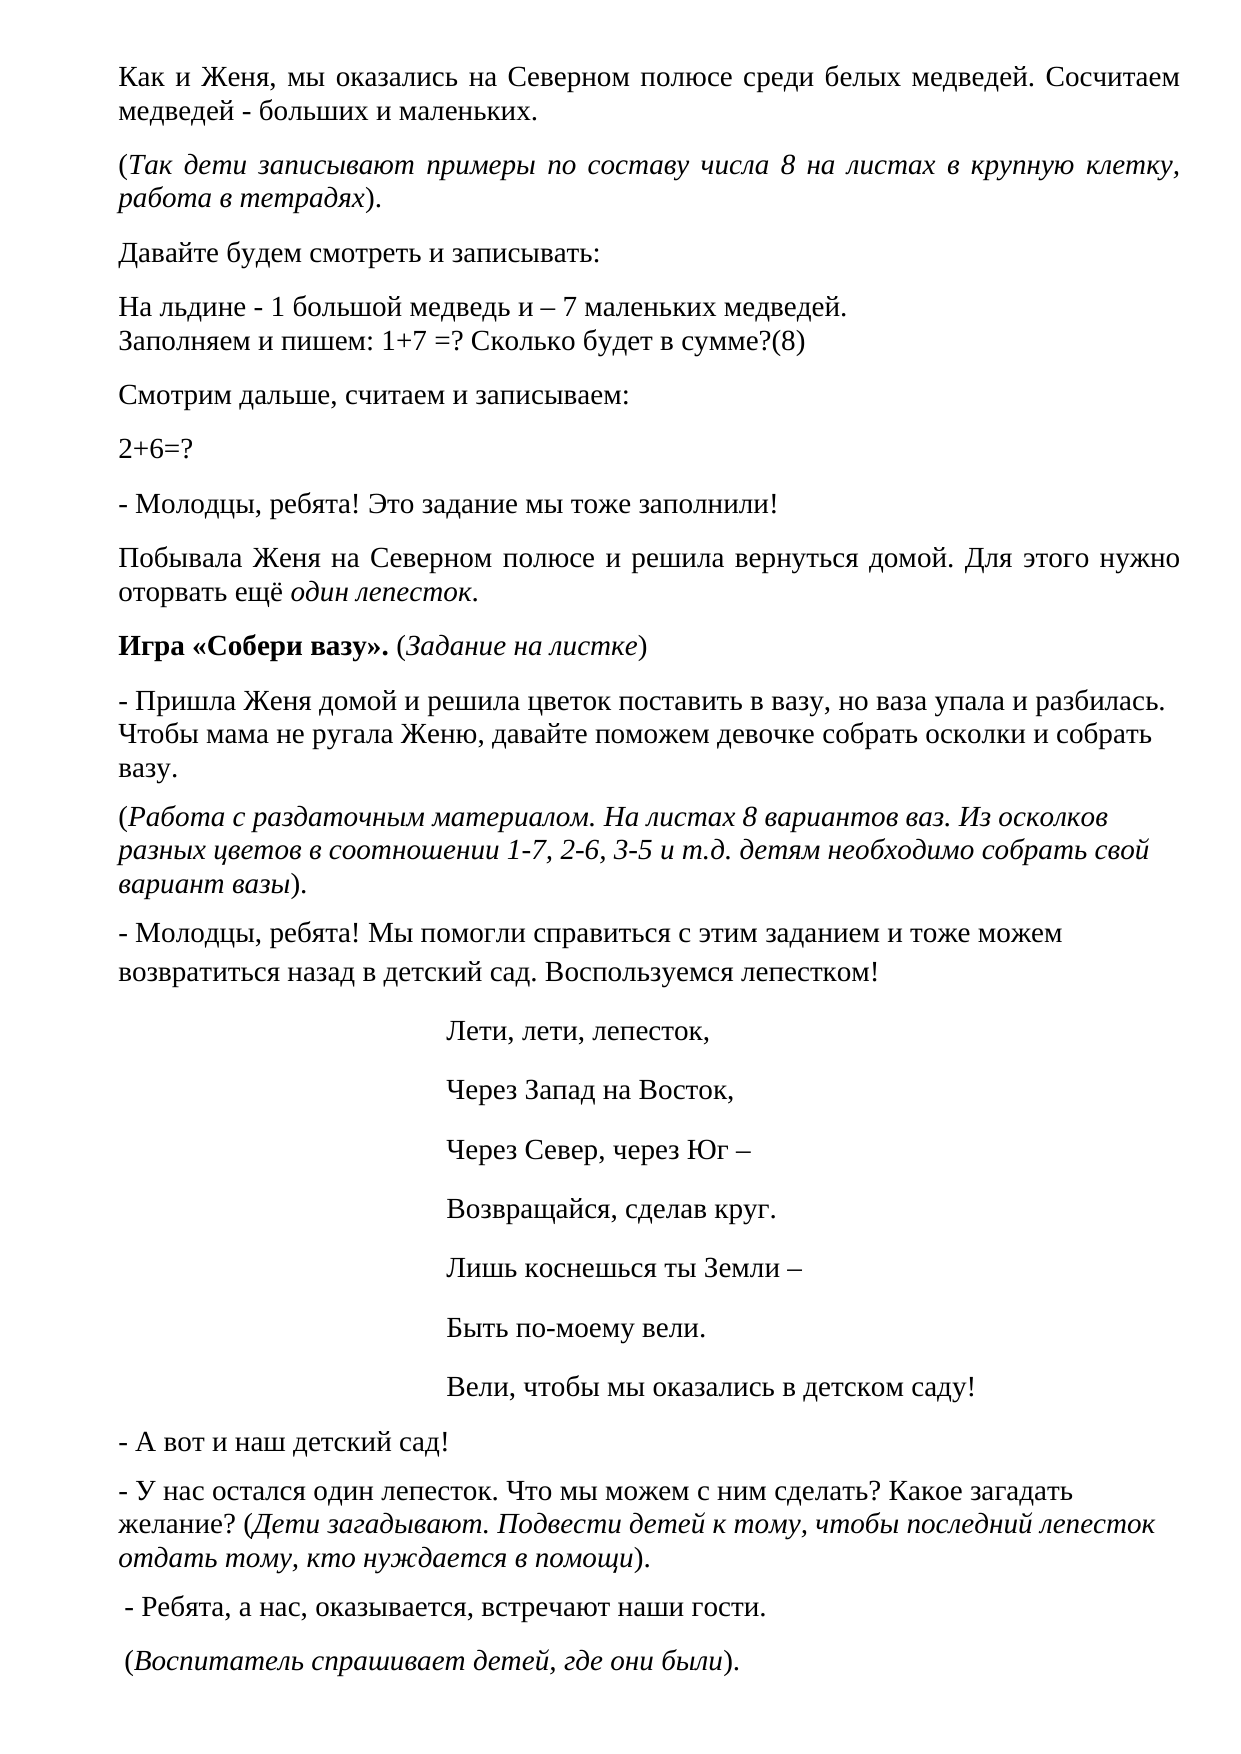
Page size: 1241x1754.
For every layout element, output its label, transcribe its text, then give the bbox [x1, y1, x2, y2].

text (Воспитатель спрашивает детей, где они были). [124, 1643, 1181, 1677]
text (Работа с раздаточным материалом. На листах 8 вариантов ваз. Из осколков разных цветов в соотношении 1-7, 2-6, 3-5 и т.д. детям необходимо собрать свой вариант вазы). [118, 799, 1181, 899]
text Как и Женя, мы оказались на Северном полюсе среди белых медведей. Сосчитаем медведей - больших и маленьких. [118, 59, 1181, 126]
text 2+6=? [118, 432, 1181, 465]
text - Молодцы, ребята! Это задание мы тоже заполнили! [118, 486, 1181, 519]
text На льдине - 1 большой медведь и – 7 маленьких медведей. Заполняем и пишем: 1+7 =? Сколько будет в сумме?(8) [118, 289, 1181, 356]
text Быть по-моему вели. [118, 1310, 1181, 1343]
text - Пришла Женя домой и решила цветок поставить в вазу, но ваза упала и разбилась. Чтобы мама не ругала Женю, давайте поможем девочке собрать осколки и собрать вазу. [118, 683, 1181, 783]
text Побывала Женя на Северном полюсе и решила вернуться домой. Для этого нужно оторвать ещё один лепесток. [118, 540, 1181, 607]
text - А вот и наш детский сад! [118, 1424, 1181, 1457]
text - Молодцы, ребята! Мы помогли справиться с этим заданием и тоже можем возвратиться назад в детский сад. Воспользуемся лепестком! [118, 915, 1181, 987]
text Давайте будем смотреть и записывать: [118, 235, 1181, 268]
text Вели, чтобы мы оказались в детском саду! [118, 1369, 1181, 1403]
text Через Север, через Юг – [118, 1132, 1181, 1165]
text - У нас остался один лепесток. Что мы можем с ним сделать? Какое загадать желание? (Дети загадывают. Подвести детей к тому, чтобы последний лепесток отдать тому, кто нуждается в помощи). [118, 1473, 1181, 1573]
text Через Запад на Восток, [118, 1072, 1181, 1106]
text Игра «Собери вазу». (Задание на листке) [118, 628, 1181, 662]
text Лети, лети, лепесток, [118, 1013, 1181, 1047]
text Лишь коснешься ты Земли – [118, 1251, 1181, 1284]
text Возвращайся, сделав круг. [118, 1191, 1181, 1225]
text (Так дети записывают примеры по составу числа 8 на листах в крупную клетку, работа в тетрадях). [118, 147, 1181, 214]
text Смотрим дальше, считаем и записываем: [118, 377, 1181, 411]
text - Ребята, а нас, оказывается, встречают наши гости. [124, 1589, 1181, 1623]
